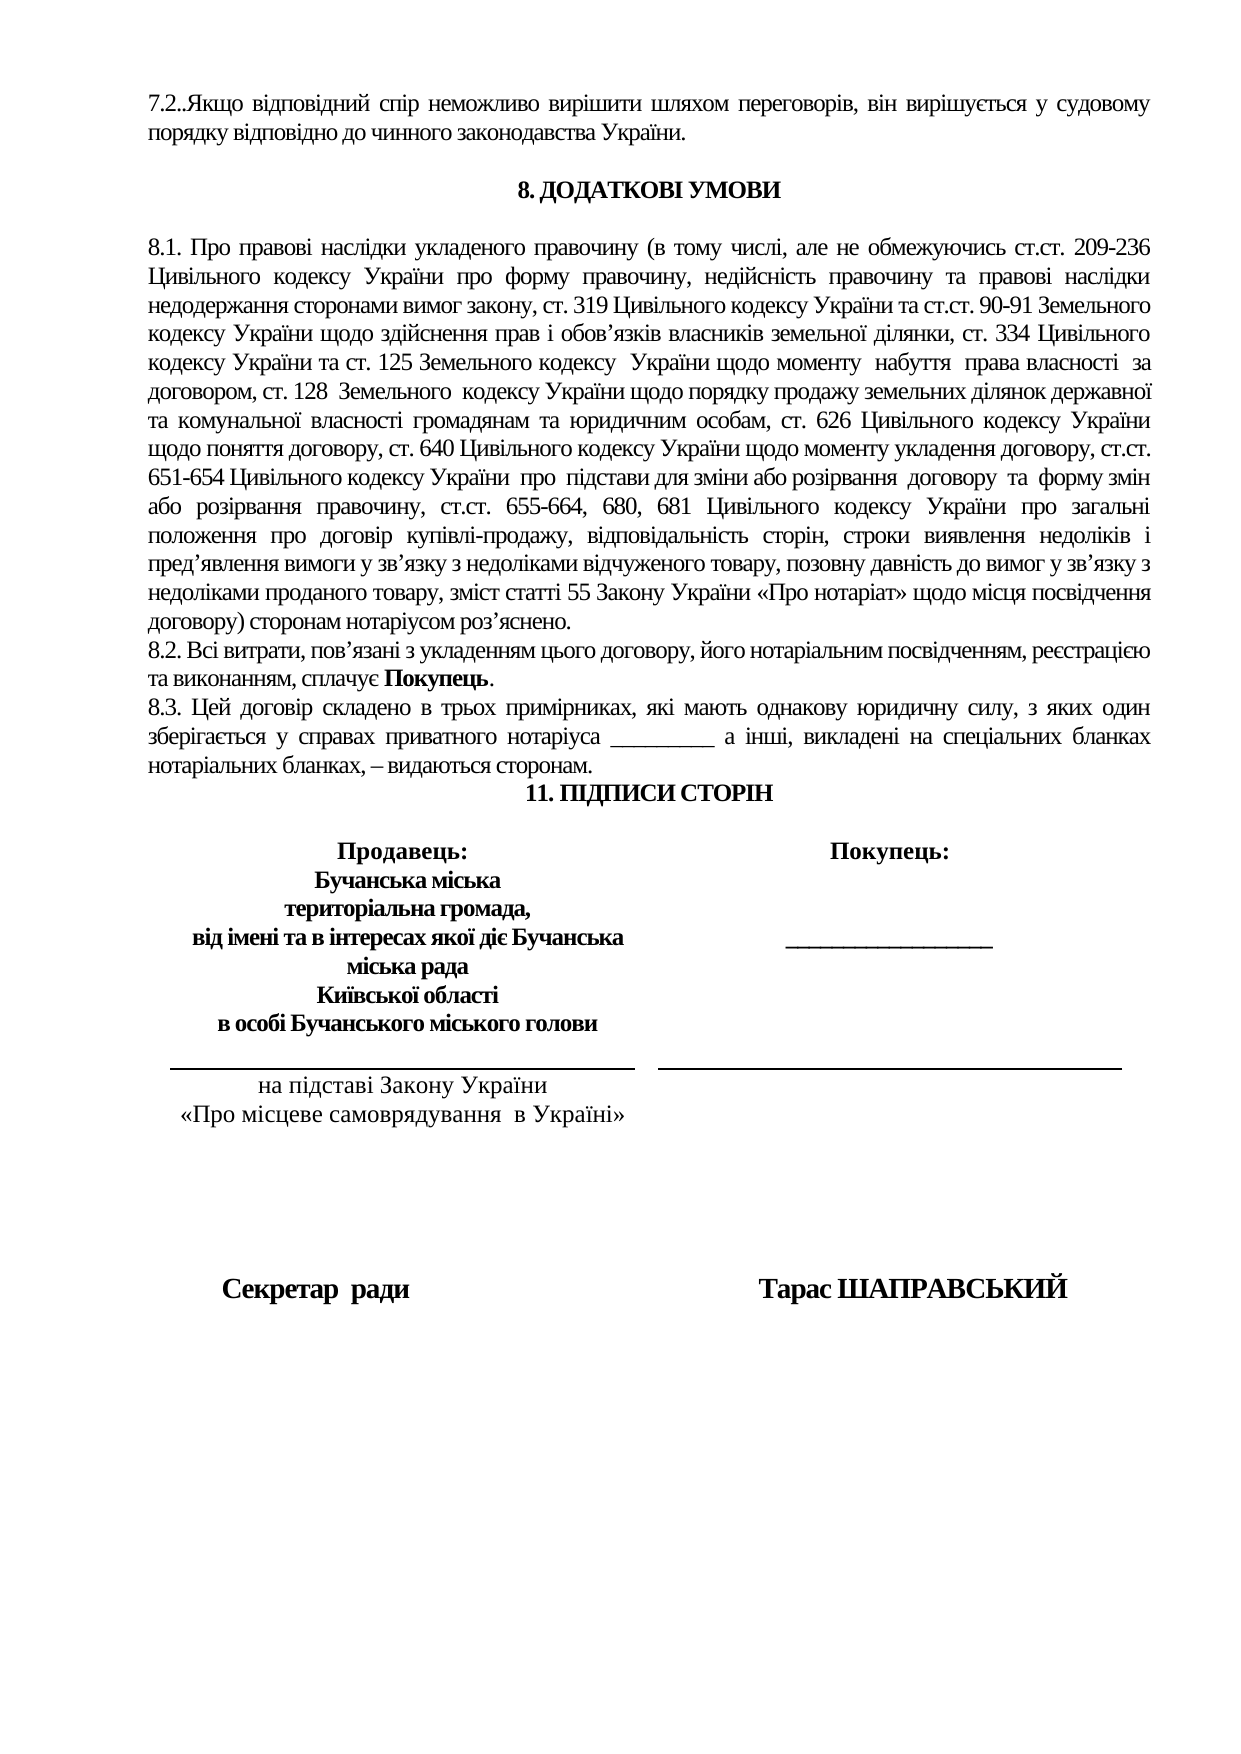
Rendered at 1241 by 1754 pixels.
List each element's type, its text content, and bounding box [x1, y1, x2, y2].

text 11. Підписи сторін [148, 778, 1152, 807]
text 8.3. Цей договір складено в трьох примірниках, які мають однакову юридичну силу, з яких один зберігається у справах приватного нотаріуса _________ а інші, викладені на спеціальних бланках нотаріальних бланках, – видаються сторонам. [148, 692, 1152, 778]
table_header Покупець: __________________ [646, 836, 1133, 1128]
text 8. ДОДАТКОВІ УМОВИ [148, 175, 1152, 203]
text 8.2. Всі витрати, пов’язані з укладенням цього договору, його нотаріальним посвідченням, реєстрацією та виконанням, сплачує Покупець. [148, 635, 1152, 692]
text 7.2..Якщо відповідний спір неможливо вирішити шляхом переговорів, він вирішується у судовому порядку відповідно до чинного законодавства України. [148, 88, 1152, 146]
text 8.1. Про правові наслідки укладеного правочину (в тому числі, але не обмежуючись ст.ст. 209-236 Цивільного кодексу України про форму правочину, недійсність правочину та правові наслідки недодержання сторонами вимог закону, ст. 319 Цивільного кодексу України та ст.ст. 90-91 Земельного кодексу України щодо здійснення прав і обов’язків власників земельної ділянки, ст. 334 Цивільного кодексу України та ст. 125 Земельного кодексу України щодо моменту набуття права власності за договором, ст. 128 Земельного кодексу України щодо порядку продажу земельних ділянок державної та комунальної власності громадянам та юридичним особам, ст. 626 Цивільного кодексу України щодо поняття договору, ст. 640 Цивільного кодексу України щодо моменту укладення договору, ст.ст. 651-654 Цивільного кодексу України про підстави для зміни або розірвання договору та форму змін або розірвання правочину, ст.ст. 655-664, 680, 681 Цивільного кодексу України про загальні положення про договір купівлі-продажу, відповідальність сторін, строки виявлення недоліків і пред’явлення вимоги у зв’язку з недоліками відчуженого товару, позовну давність до вимог у зв’язку з недоліками проданого товару, зміст статті 55 Закону України «Про нотаріат» щодо місця посвідчення договору) сторонам нотаріусом роз’яснено. [148, 232, 1152, 635]
table_header Продавець: Бучанська міська територіальна громада, від імені та в інтересах якої діє Бучанська міська рада Київської області в особі Бучанського міського голови на підставі Закону України «Про місцеве самоврядування в Україні» [159, 836, 646, 1128]
text Секретар ради Тарас ШАПРАВСЬКИЙ [148, 1271, 1152, 1305]
